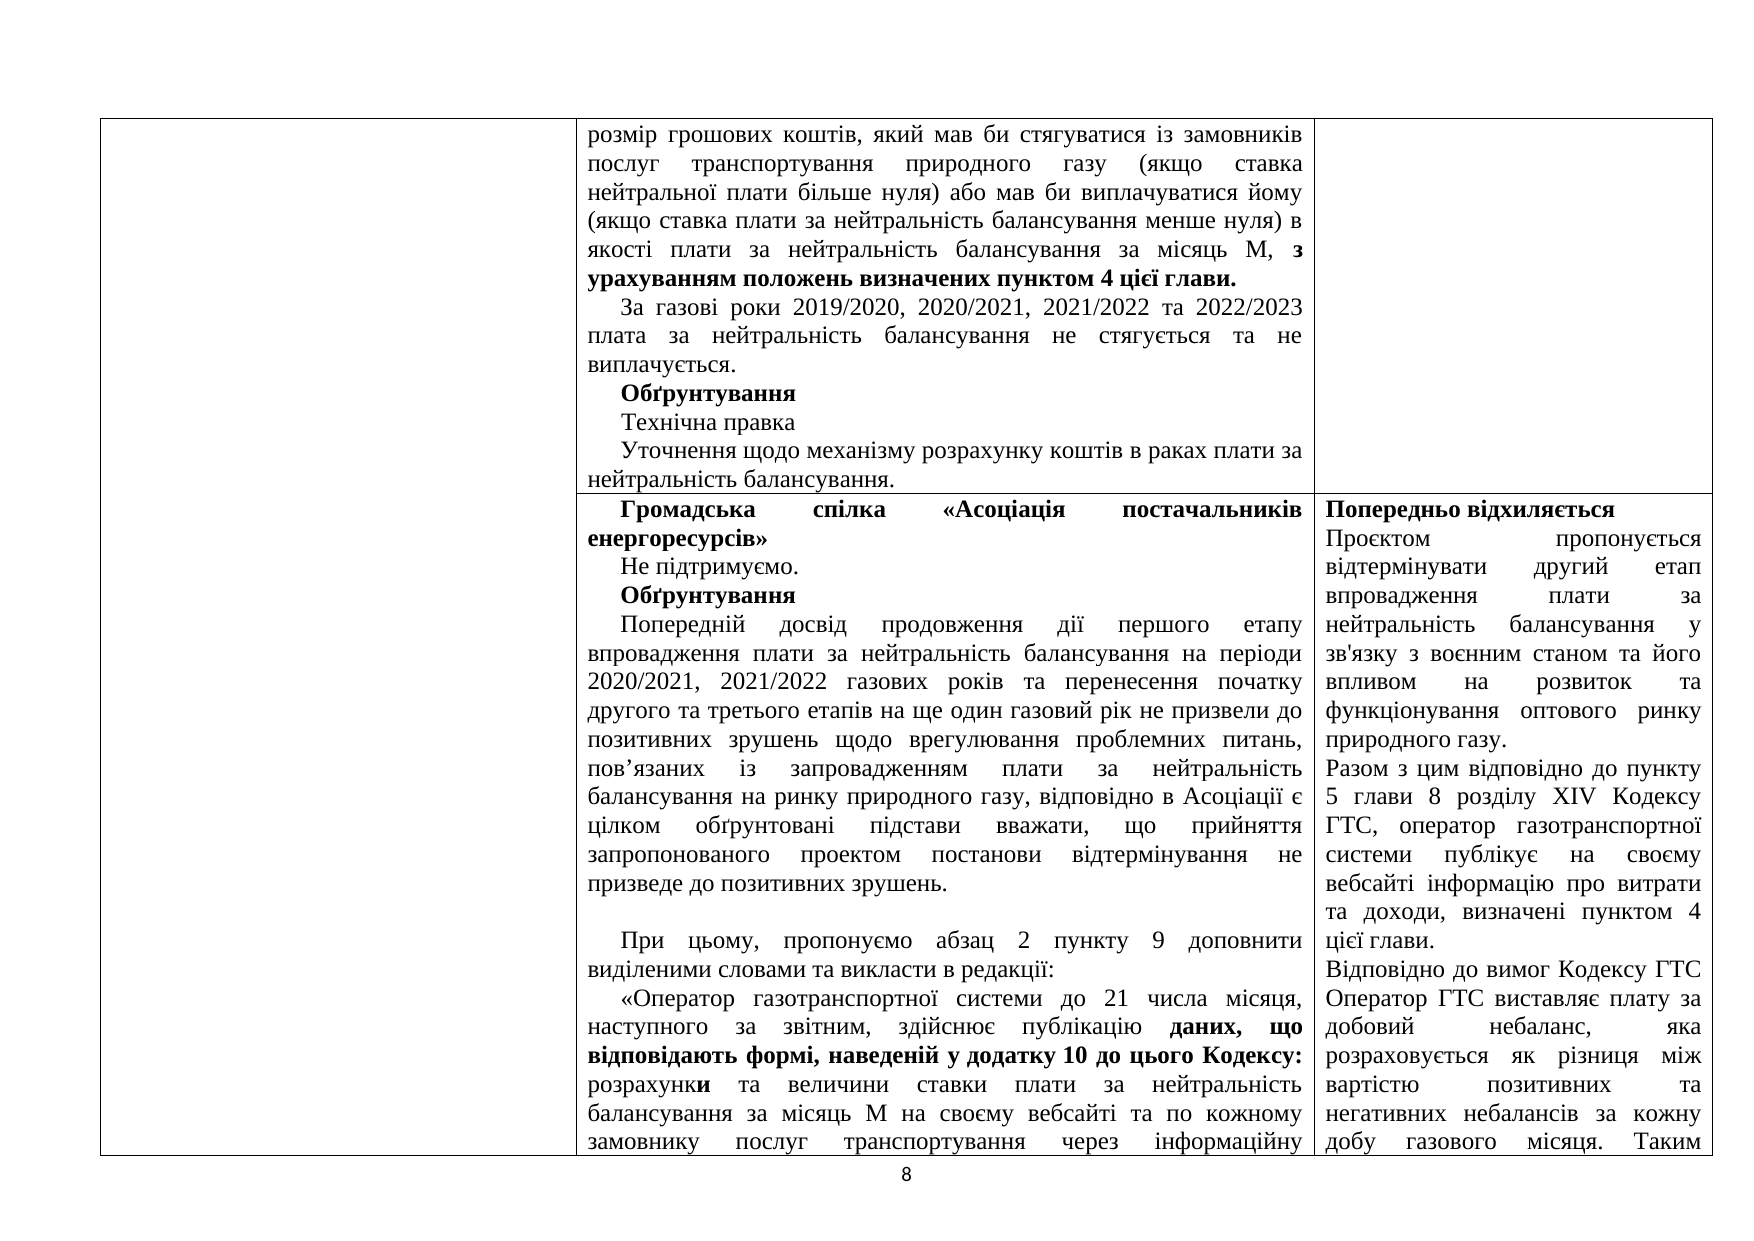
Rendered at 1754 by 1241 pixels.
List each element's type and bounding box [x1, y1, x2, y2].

table_cell [1315, 119, 1712, 493]
table_cell [577, 119, 1314, 493]
table_cell [577, 494, 1314, 1155]
table_cell [1315, 494, 1712, 1155]
